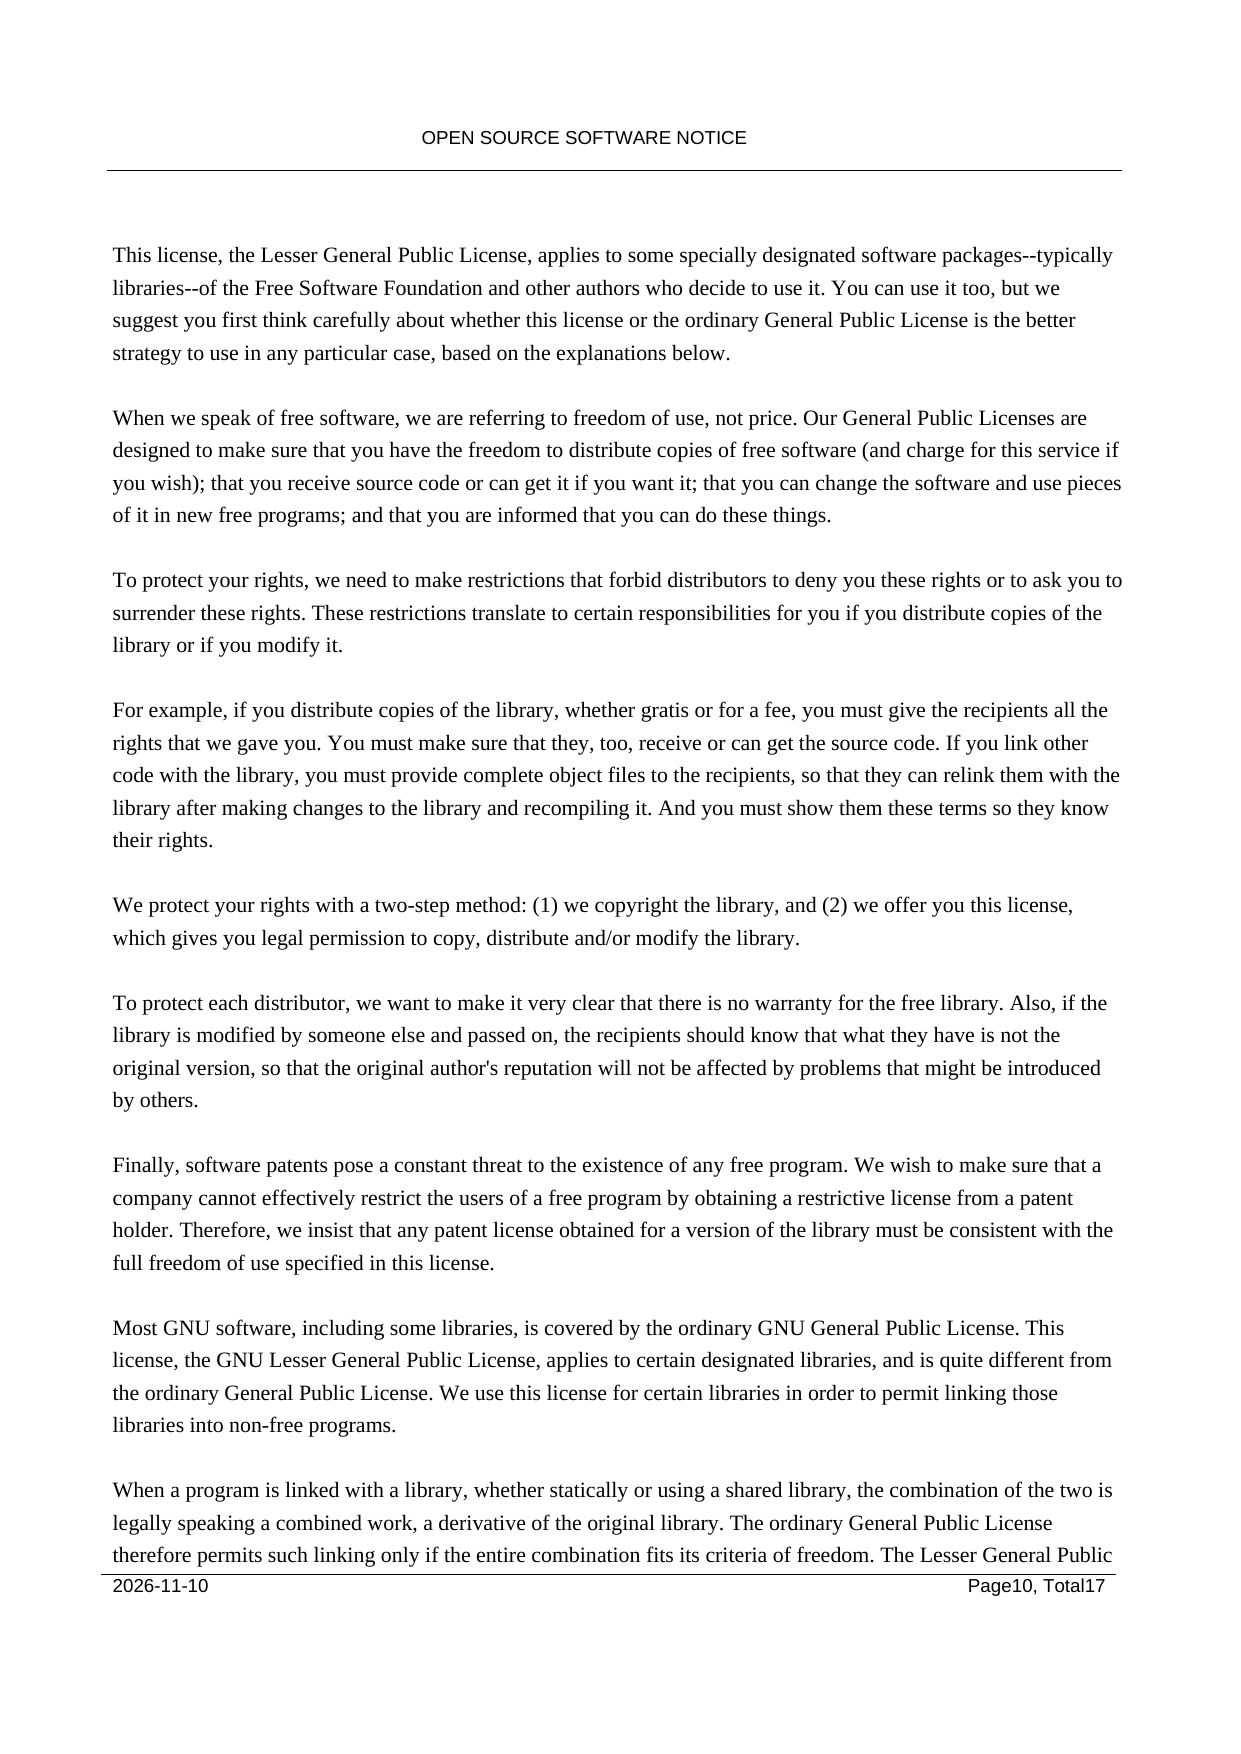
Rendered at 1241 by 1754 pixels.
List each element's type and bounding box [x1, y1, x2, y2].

text [112, 206, 1128, 1571]
